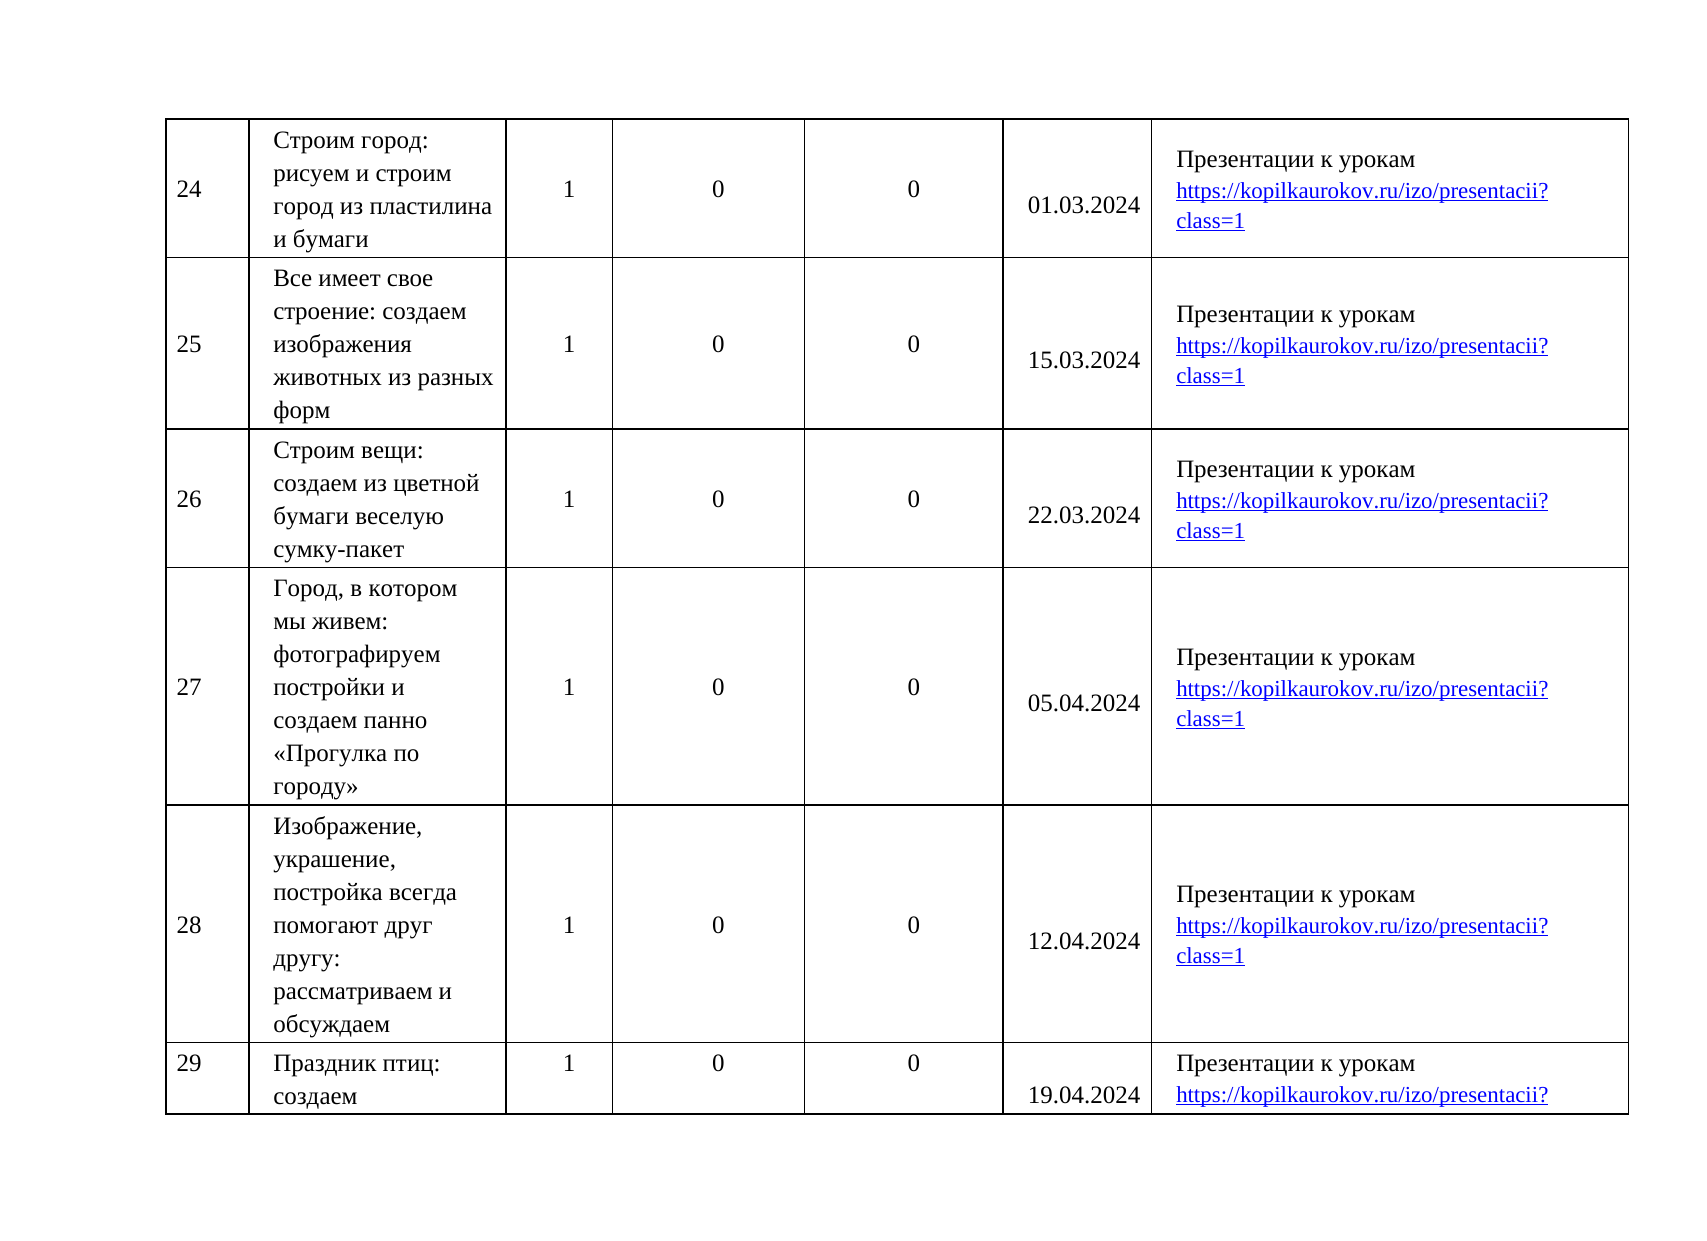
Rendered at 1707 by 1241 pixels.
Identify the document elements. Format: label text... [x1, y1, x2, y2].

table_cell 1 [507, 806, 612, 1041]
table_cell 25 [167, 258, 248, 428]
table_cell 0 [805, 806, 1002, 1041]
table_cell 1 [507, 568, 612, 804]
table_cell 15.03.2024 [1004, 258, 1151, 428]
table_cell 1 [507, 1043, 612, 1113]
table_cell 24 [167, 120, 248, 257]
table_cell 05.04.2024 [1004, 568, 1151, 804]
table_cell 1 [507, 120, 612, 257]
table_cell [1152, 1043, 1628, 1113]
table_cell 27 [167, 568, 248, 804]
table_cell Все имеет свое строение: создаем изображения животных из разных форм [250, 258, 505, 428]
table_cell 22.03.2024 [1004, 430, 1151, 566]
table_cell 01.03.2024 [1004, 120, 1151, 257]
table_cell 0 [613, 120, 804, 257]
table_cell Презентации к урокам https://kopilkaurokov.ru/izo/presentacii?class=1 [1152, 568, 1628, 804]
table_cell 0 [613, 568, 804, 804]
table_cell 12.04.2024 [1004, 806, 1151, 1041]
table_cell 0 [805, 258, 1002, 428]
table_cell 26 [167, 430, 248, 566]
table_cell Презентации к урокам https://kopilkaurokov.ru/izo/presentacii?class=1 [1152, 806, 1628, 1041]
table_cell 0 [613, 1043, 804, 1113]
table_cell Строим вещи: создаем из цветной бумаги веселую сумку-пакет [250, 430, 505, 566]
table_cell Изображение, украшение, постройка всегда помогают друг другу: рассматриваем и обсуждаем [250, 806, 505, 1041]
table_cell 28 [167, 806, 248, 1041]
table_cell 0 [805, 120, 1002, 257]
table_cell Строим город: рисуем и строим город из пластилина и бумаги [250, 120, 505, 257]
table_cell 0 [613, 806, 804, 1041]
table_cell Презентации к урокам https://kopilkaurokov.ru/izo/presentacii?class=1 [1152, 430, 1628, 566]
table_cell 19.04.2024 [1004, 1043, 1151, 1113]
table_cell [1152, 258, 1628, 428]
table_cell 0 [805, 430, 1002, 566]
table_cell 1 [507, 430, 612, 566]
table_cell 0 [613, 258, 804, 428]
table_cell 0 [805, 568, 1002, 804]
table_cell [250, 1043, 505, 1113]
table_cell 29 [167, 1043, 248, 1113]
table_cell 0 [613, 430, 804, 566]
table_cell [1152, 120, 1628, 257]
table_cell Город, в котором мы живем: фотографируем постройки и создаем панно «Прогулка по городу» [250, 568, 505, 804]
table_cell 1 [507, 258, 612, 428]
table_cell 0 [805, 1043, 1002, 1113]
